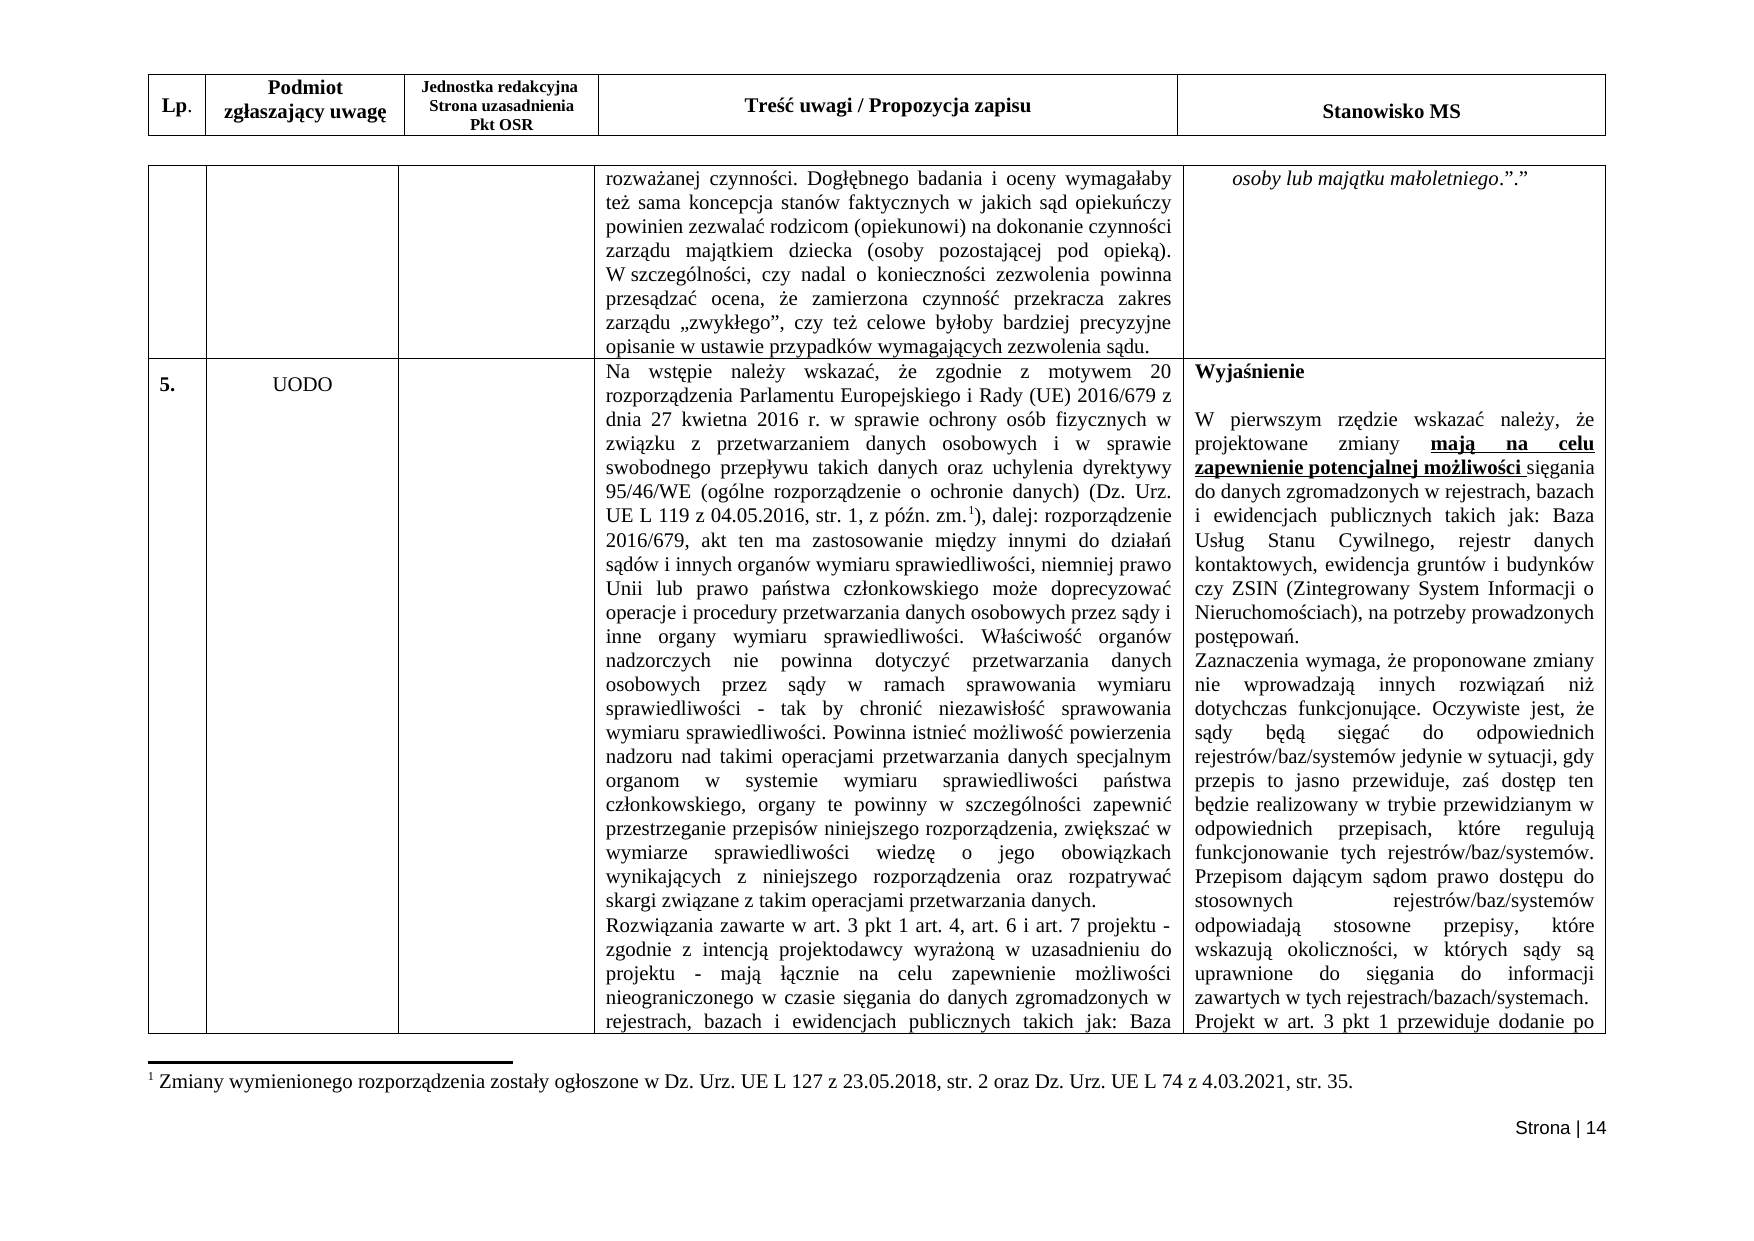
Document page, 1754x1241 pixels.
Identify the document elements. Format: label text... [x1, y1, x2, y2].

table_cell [1184, 359, 1605, 1033]
table_cell 4. [149, 166, 206, 358]
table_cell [207, 166, 398, 358]
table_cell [595, 359, 1183, 1033]
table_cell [1184, 166, 1605, 358]
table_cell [399, 166, 594, 358]
table_cell [399, 359, 594, 1033]
table_cell 5. [149, 359, 206, 1033]
table_cell UODO [207, 359, 398, 1033]
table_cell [595, 166, 1183, 358]
